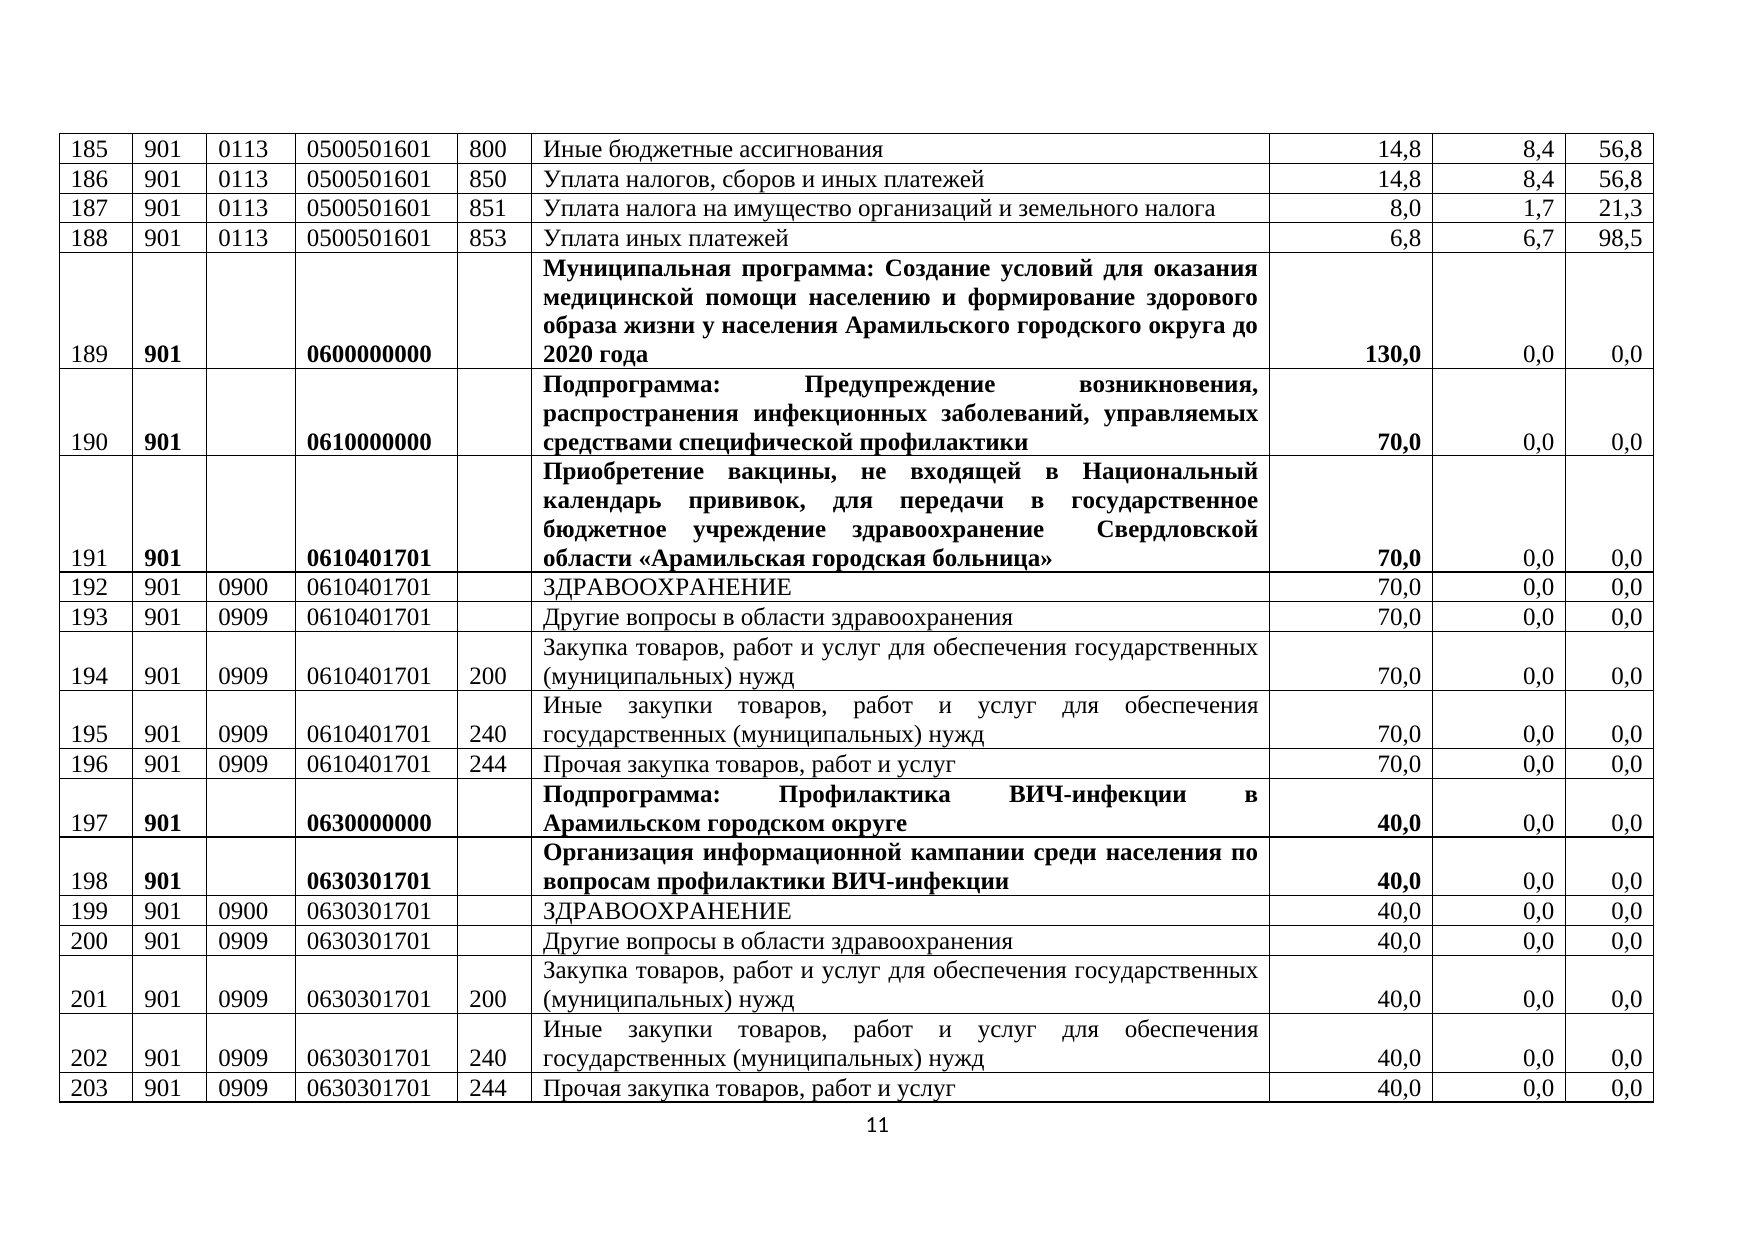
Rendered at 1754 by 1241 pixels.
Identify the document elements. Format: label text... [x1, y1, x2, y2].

table_cell 70,0 [1270, 456, 1432, 571]
table_cell 203 [60, 1073, 132, 1101]
table_cell 40,0 [1270, 1073, 1432, 1101]
table_cell [207, 456, 295, 571]
table_cell 901 [133, 456, 206, 571]
table_cell 0,0 [1566, 926, 1653, 954]
table_cell 70,0 [1270, 369, 1432, 455]
table_cell 0113 [207, 134, 295, 163]
table_cell 0909 [207, 749, 295, 778]
table_cell [458, 253, 531, 368]
table_cell 0,0 [1566, 602, 1653, 631]
table_cell 0900 [207, 896, 295, 925]
table_cell 40,0 [1270, 779, 1432, 836]
table_cell 901 [133, 369, 206, 455]
table_cell 40,0 [1270, 896, 1432, 925]
table_cell 197 [60, 779, 132, 836]
table_cell 70,0 [1270, 749, 1432, 778]
table_cell 0113 [207, 194, 295, 222]
table_cell 0,0 [1566, 1014, 1653, 1072]
table_cell 8,0 [1270, 194, 1432, 222]
table_cell 0,0 [1566, 691, 1653, 748]
table_cell 0610401701 [296, 632, 457, 689]
table_cell 0500501601 [296, 194, 457, 222]
table_cell [458, 779, 531, 836]
table_cell 0,0 [1433, 749, 1565, 778]
table_cell 0,0 [1566, 369, 1653, 455]
table_cell 0610401701 [296, 602, 457, 631]
table_cell 194 [60, 632, 132, 689]
table_cell 901 [133, 134, 206, 163]
table_cell Подпрограмма: Предупреждение возникновения, распространения инфекционных заболеваний, управляемых средствами специфической профилактики [532, 369, 1269, 455]
table_cell 0,0 [1433, 838, 1565, 895]
table_cell 0,0 [1566, 1073, 1653, 1101]
table_cell 0610401701 [296, 691, 457, 748]
table_cell 901 [133, 194, 206, 222]
table_cell Иные закупки товаров, работ и услуг для обеспечения государственных (муниципальных) нужд [532, 691, 1269, 748]
table_cell 901 [133, 632, 206, 689]
table_cell 70,0 [1270, 632, 1432, 689]
table_cell 851 [458, 194, 531, 222]
table_cell 0630000000 [296, 779, 457, 836]
table_cell 0,0 [1566, 956, 1653, 1013]
table_cell 0610401701 [296, 456, 457, 571]
table_cell Приобретение вакцины, не входящей в Национальный календарь прививок, для передачи в государственное бюджетное учреждение здравоохранение Свердловской области «Арамильская городская больница» [532, 456, 1269, 571]
table_cell [458, 926, 531, 954]
table_cell 901 [133, 896, 206, 925]
table_cell 0909 [207, 1014, 295, 1072]
table_cell 0610401701 [296, 749, 457, 778]
table_cell Прочая закупка товаров, работ и услуг [532, 749, 1269, 778]
table_cell 56,8 [1566, 164, 1653, 192]
table_cell 201 [60, 956, 132, 1013]
table_cell 8,4 [1433, 134, 1565, 163]
table_cell 199 [60, 896, 132, 925]
table_cell 901 [133, 838, 206, 895]
table_cell 70,0 [1270, 573, 1432, 601]
table_cell 40,0 [1270, 926, 1432, 954]
table_cell 901 [133, 956, 206, 1013]
table_cell 240 [458, 1014, 531, 1072]
table_cell Иные бюджетные ассигнования [532, 134, 1269, 163]
table_cell 185 [60, 134, 132, 163]
table_cell [458, 838, 531, 895]
table_cell 0,0 [1433, 691, 1565, 748]
table_cell ЗДРАВООХРАНЕНИЕ [532, 896, 1269, 925]
table_cell 901 [133, 926, 206, 954]
table_cell 98,5 [1566, 223, 1653, 252]
table_cell 0630301701 [296, 838, 457, 895]
table_cell 14,8 [1270, 164, 1432, 192]
table_cell 0,0 [1433, 1014, 1565, 1072]
table_cell 244 [458, 1073, 531, 1101]
table_cell 0630301701 [296, 926, 457, 954]
table_cell 191 [60, 456, 132, 571]
table_cell 0630301701 [296, 896, 457, 925]
table_cell 853 [458, 223, 531, 252]
table_cell 244 [458, 749, 531, 778]
table_cell 21,3 [1566, 194, 1653, 222]
table_cell 196 [60, 749, 132, 778]
table_cell Уплата иных платежей [532, 223, 1269, 252]
table_cell 0,0 [1566, 838, 1653, 895]
table_cell Прочая закупка товаров, работ и услуг [532, 1073, 1269, 1101]
table_cell 0500501601 [296, 223, 457, 252]
table_cell 0,0 [1433, 456, 1565, 571]
table_cell 800 [458, 134, 531, 163]
table_cell 901 [133, 779, 206, 836]
table_cell Подпрограмма: Профилактика ВИЧ-инфекции в Арамильском городском округе [532, 779, 1269, 836]
table_cell 190 [60, 369, 132, 455]
table_cell Уплата налогов, сборов и иных платежей [532, 164, 1269, 192]
table_cell 0630301701 [296, 956, 457, 1013]
table_cell Другие вопросы в области здравоохранения [532, 602, 1269, 631]
table_cell 0900 [207, 573, 295, 601]
table_cell 40,0 [1270, 956, 1432, 1013]
table_cell 0113 [207, 223, 295, 252]
table_cell 901 [133, 223, 206, 252]
table_cell 6,7 [1433, 223, 1565, 252]
table_cell 901 [133, 253, 206, 368]
table_cell 0,0 [1433, 779, 1565, 836]
table_cell 0909 [207, 926, 295, 954]
table_cell [458, 456, 531, 571]
table_cell 901 [133, 691, 206, 748]
table_cell 186 [60, 164, 132, 192]
table_cell [458, 602, 531, 631]
table_cell Организация информационной кампании среди населения по вопросам профилактики ВИЧ-инфекции [532, 838, 1269, 895]
table_cell Муниципальная программа: Создание условий для оказания медицинской помощи населению и формирование здорового образа жизни у населения Арамильского городского округа до 2020 года [532, 253, 1269, 368]
table_cell ЗДРАВООХРАНЕНИЕ [532, 573, 1269, 601]
table_cell 901 [133, 573, 206, 601]
table_cell 0,0 [1433, 1073, 1565, 1101]
table_cell 850 [458, 164, 531, 192]
table_cell 188 [60, 223, 132, 252]
table_cell 0,0 [1433, 896, 1565, 925]
table_cell 0,0 [1566, 749, 1653, 778]
table_cell 0,0 [1566, 253, 1653, 368]
table_cell 0600000000 [296, 253, 457, 368]
table_cell 0,0 [1433, 632, 1565, 689]
table_cell [458, 896, 531, 925]
table_cell Другие вопросы в области здравоохранения [532, 926, 1269, 954]
table_cell Иные закупки товаров, работ и услуг для обеспечения государственных (муниципальных) нужд [532, 1014, 1269, 1072]
table_cell 901 [133, 1014, 206, 1072]
table_cell 901 [133, 749, 206, 778]
table_cell 0,0 [1433, 956, 1565, 1013]
table_cell 0610401701 [296, 573, 457, 601]
table_cell Закупка товаров, работ и услуг для обеспечения государственных (муниципальных) нужд [532, 632, 1269, 689]
table_cell 193 [60, 602, 132, 631]
table_cell 0,0 [1566, 456, 1653, 571]
table_cell 70,0 [1270, 602, 1432, 631]
table_cell 0909 [207, 956, 295, 1013]
table_cell 6,8 [1270, 223, 1432, 252]
table_cell 0,0 [1566, 896, 1653, 925]
table_cell 14,8 [1270, 134, 1432, 163]
table_cell 0909 [207, 632, 295, 689]
table_cell Уплата налога на имущество организаций и земельного налога [532, 194, 1269, 222]
table_cell 56,8 [1566, 134, 1653, 163]
table_cell 0630301701 [296, 1073, 457, 1101]
table_cell [207, 838, 295, 895]
table_cell [458, 573, 531, 601]
table_cell 8,4 [1433, 164, 1565, 192]
table_cell 0,0 [1433, 602, 1565, 631]
table_cell 0610000000 [296, 369, 457, 455]
table_cell 200 [458, 956, 531, 1013]
table_cell 198 [60, 838, 132, 895]
table_cell 1,7 [1433, 194, 1565, 222]
table_cell 0,0 [1566, 573, 1653, 601]
table_cell 0,0 [1433, 253, 1565, 368]
table_cell 195 [60, 691, 132, 748]
table_cell 0,0 [1433, 369, 1565, 455]
table_cell 192 [60, 573, 132, 601]
table_cell 0500501601 [296, 134, 457, 163]
table_cell [458, 369, 531, 455]
table_cell 200 [60, 926, 132, 954]
table_cell [207, 253, 295, 368]
table_cell 901 [133, 164, 206, 192]
table_cell 0500501601 [296, 164, 457, 192]
table_cell 901 [133, 602, 206, 631]
table_cell 240 [458, 691, 531, 748]
table_cell 0909 [207, 691, 295, 748]
table_cell 40,0 [1270, 838, 1432, 895]
table_cell 189 [60, 253, 132, 368]
table_cell 901 [133, 1073, 206, 1101]
table_cell 0909 [207, 602, 295, 631]
table_cell 0,0 [1566, 632, 1653, 689]
table_cell 0909 [207, 1073, 295, 1101]
table_cell [207, 779, 295, 836]
table_cell [207, 369, 295, 455]
table_cell 0,0 [1433, 573, 1565, 601]
table_cell Закупка товаров, работ и услуг для обеспечения государственных (муниципальных) нужд [532, 956, 1269, 1013]
table_cell 130,0 [1270, 253, 1432, 368]
table_cell 40,0 [1270, 1014, 1432, 1072]
table_cell 0,0 [1433, 926, 1565, 954]
table_cell 70,0 [1270, 691, 1432, 748]
table_cell 0630301701 [296, 1014, 457, 1072]
table_cell 200 [458, 632, 531, 689]
table_cell 187 [60, 194, 132, 222]
table_cell 0113 [207, 164, 295, 192]
table_cell 0,0 [1566, 779, 1653, 836]
table_cell 202 [60, 1014, 132, 1072]
